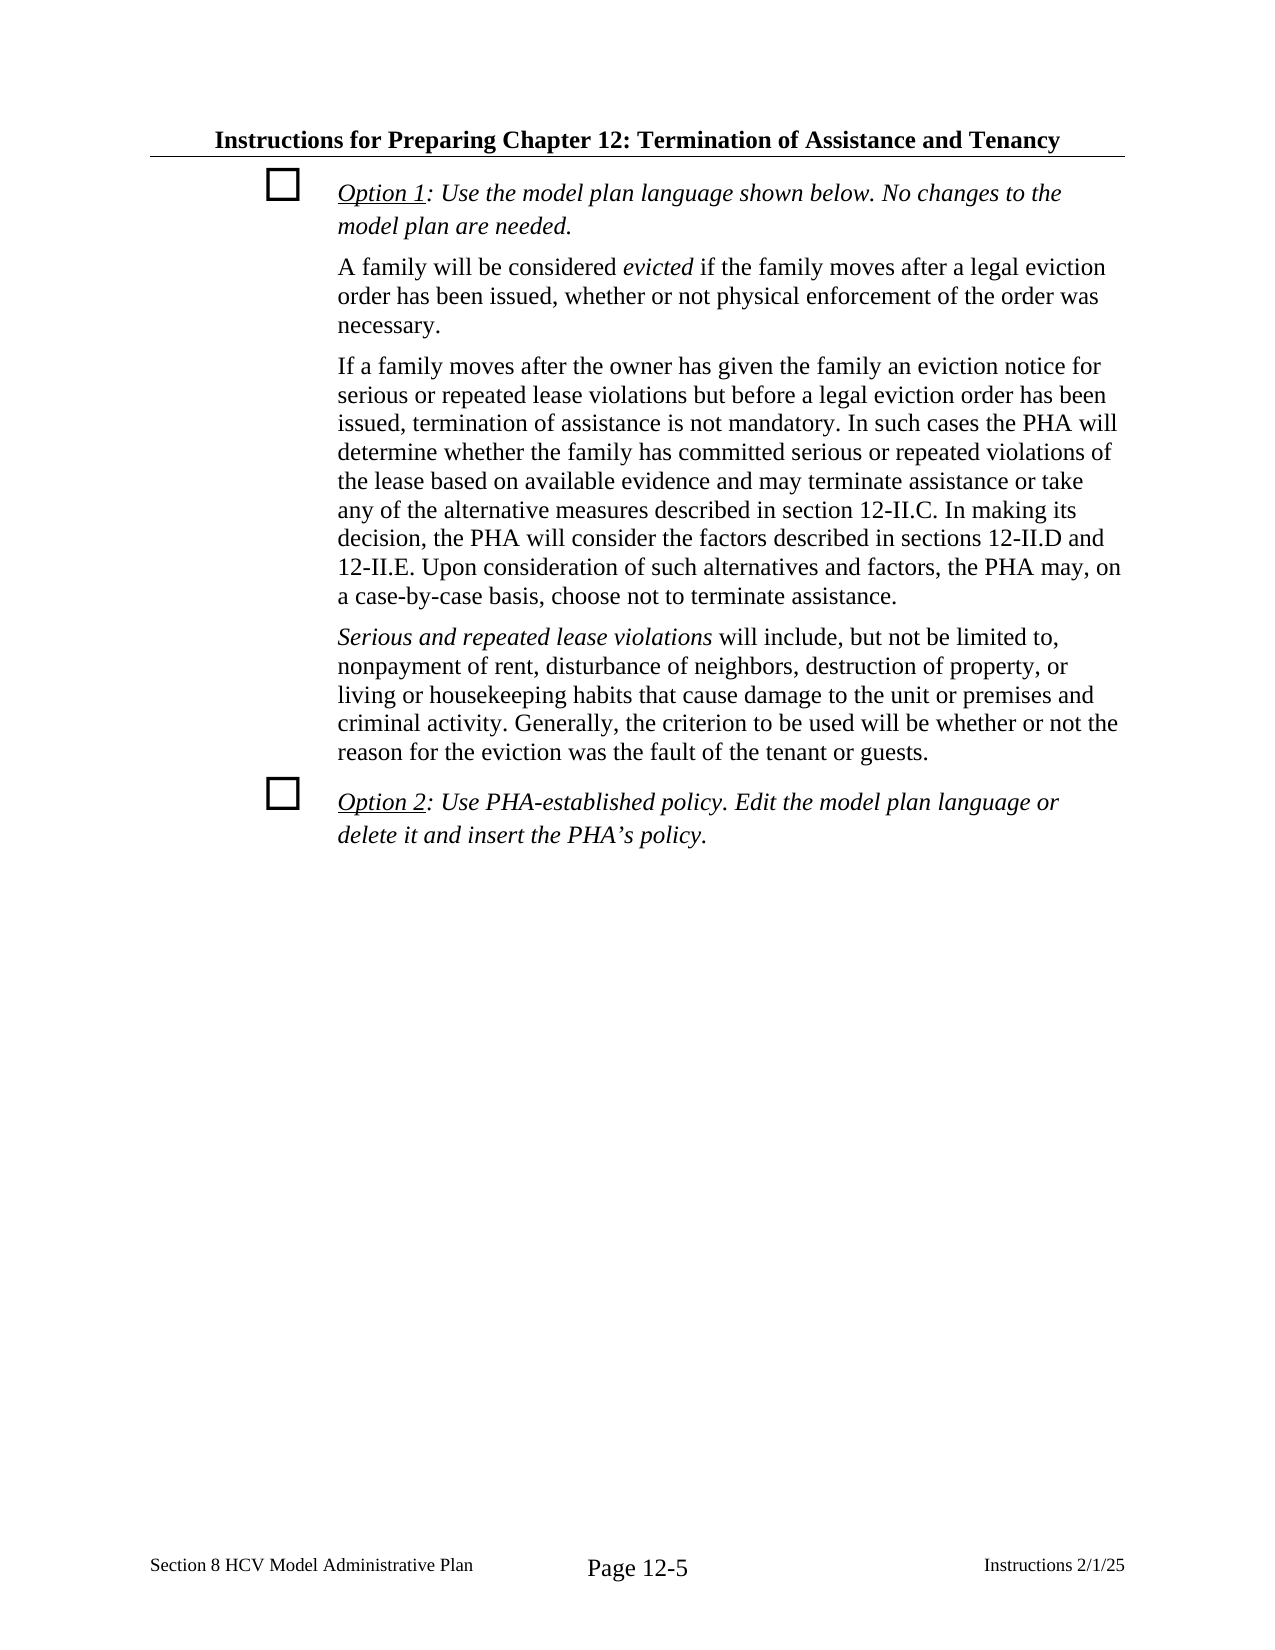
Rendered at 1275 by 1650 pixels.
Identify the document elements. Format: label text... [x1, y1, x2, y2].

text If a family moves after the owner has given the family an eviction notice for serious or repeated lease violations but before a legal eviction order has been issued, termination of assistance is not mandatory. In such cases the PHA will determine whether the family has committed serious or repeated violations of the lease based on available evidence and may terminate assistance or take any of the alternative measures described in section 12-II.C. In making its decision, the PHA will consider the factors described in sections 12-II.D and 12-II.E. Upon consideration of such alternatives and factors, the PHA may, on a case-by-case basis, choose not to terminate assistance. [337, 351, 1125, 610]
text Option 1: Use the model plan language shown below. No changes to the model plan are needed. [262, 169, 1125, 240]
text A family will be considered evicted if the family moves after a legal eviction order has been issued, whether or not physical enforcement of the order was necessary. [337, 252, 1125, 338]
text Serious and repeated lease violations will include, but not be limited to, nonpayment of rent, disturbance of neighbors, destruction of property, or living or housekeeping habits that cause damage to the unit or premises and criminal activity. Generally, the criterion to be used will be whether or not the reason for the eviction was the fault of the tenant or guests. [337, 622, 1125, 766]
text Option 2: Use PHA-established policy. Edit the model plan language or delete it and insert the PHA’s policy. [262, 778, 1125, 849]
